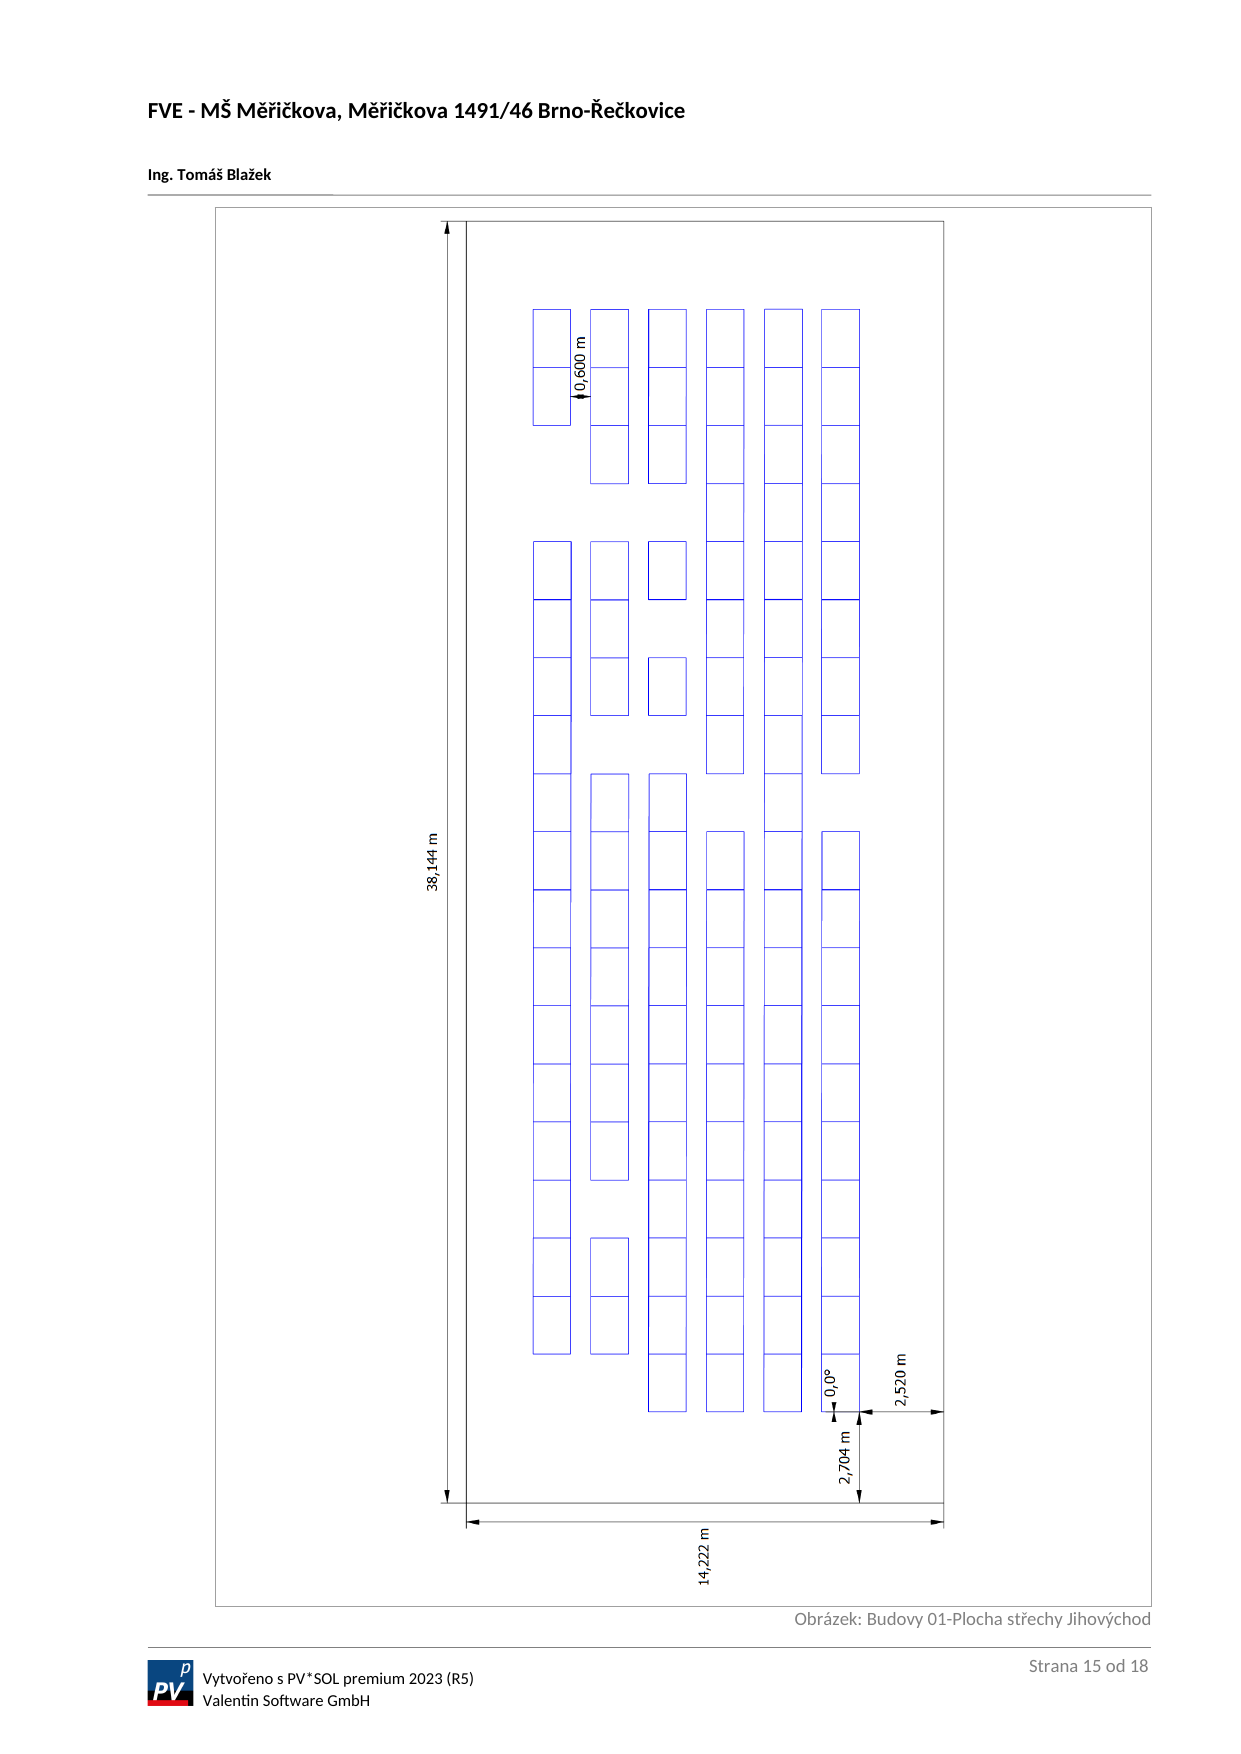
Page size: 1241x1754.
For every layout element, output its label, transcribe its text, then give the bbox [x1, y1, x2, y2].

text Obrázek: Budovy 01-Plocha střechy Jihovýchod [148, 1607, 1152, 1630]
picture [216, 208, 1151, 1606]
picture [147, 1660, 194, 1706]
